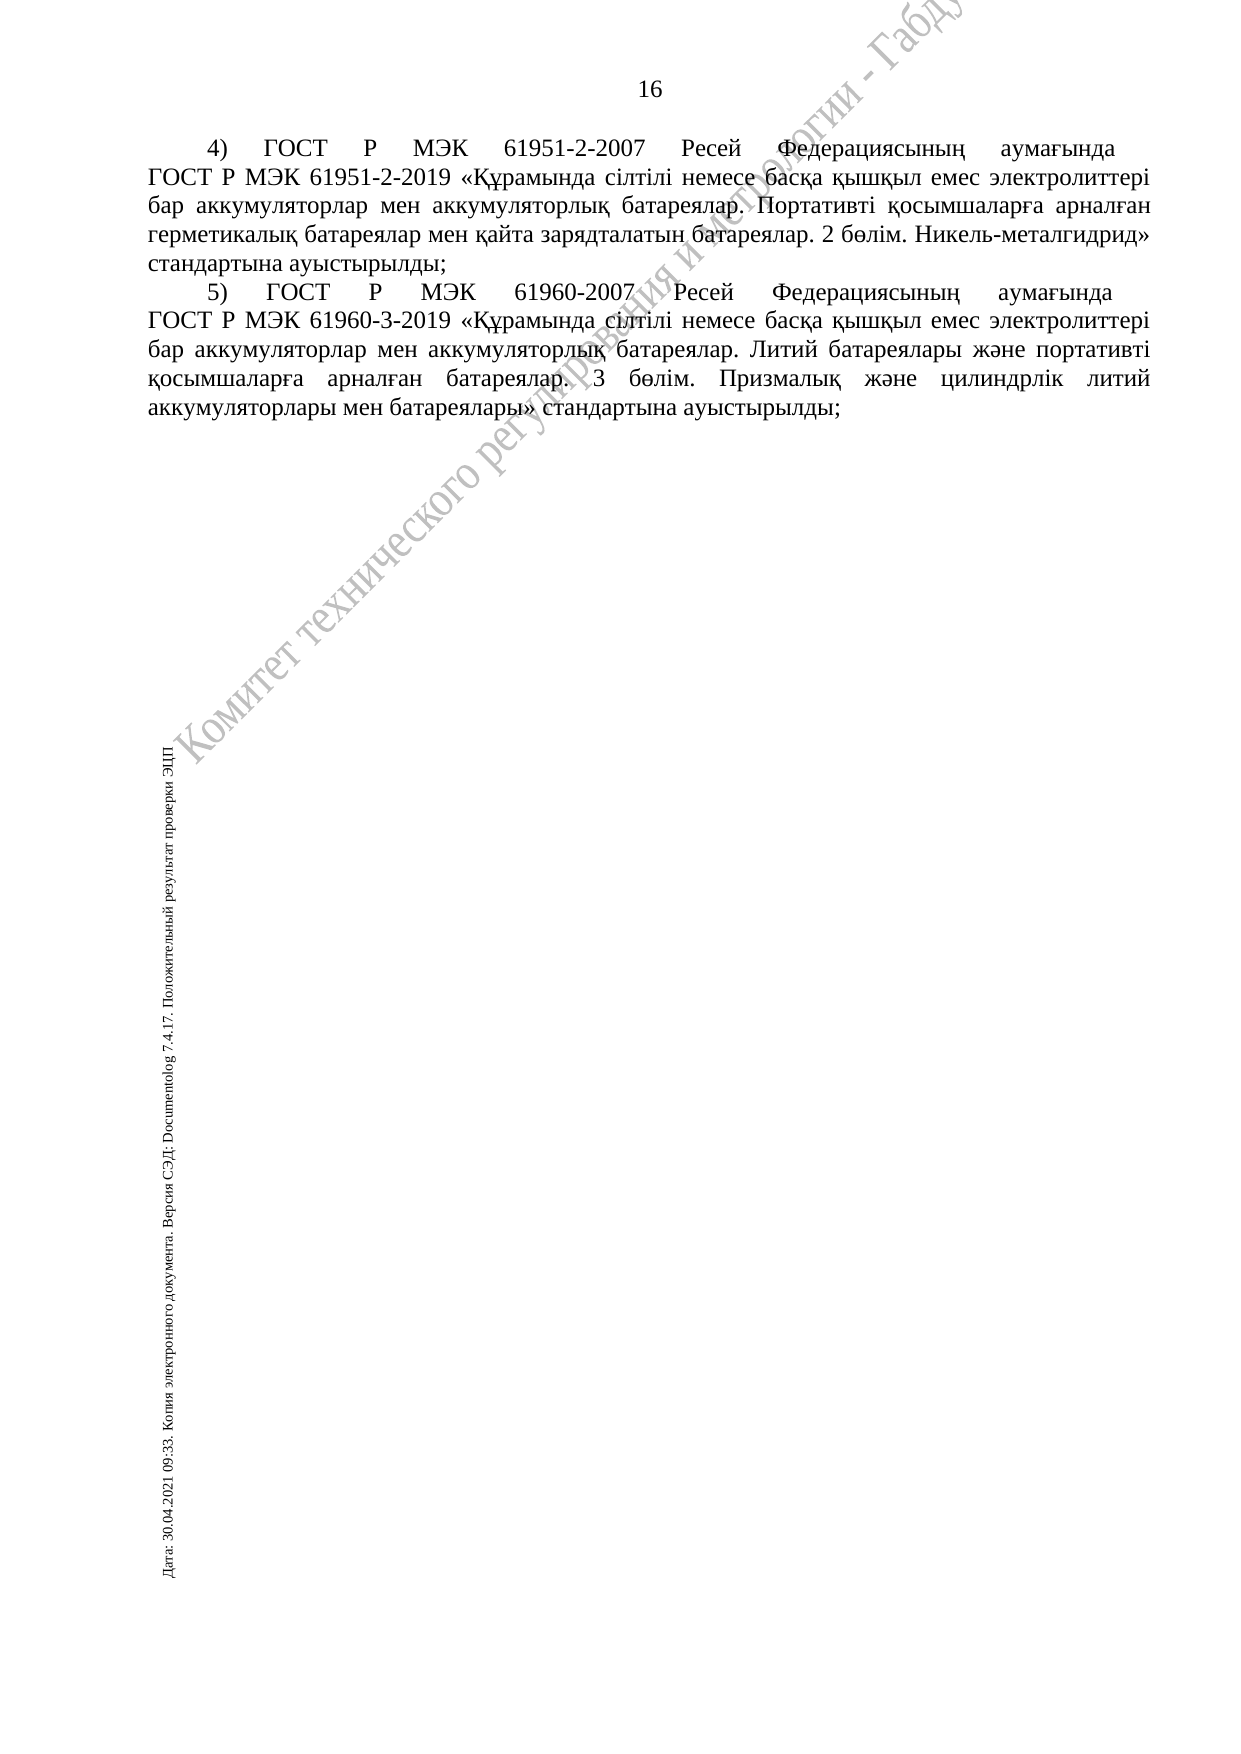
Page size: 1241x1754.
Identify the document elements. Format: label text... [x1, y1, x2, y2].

text 5) ГОСТ Р МЭК 61960-2007 Ресей Федерациясының аумағында ГОСТ Р МЭК 61960-3-2019 «Құрамында сілтілі немесе басқа қышқыл емес электролиттері бар аккумуляторлар мен аккумуляторлық батареялар. Литий батареялары және портативті қосымшаларға арналған батареялар. 3 бөлім. Призмалық және цилиндрлік литий аккумуляторлары мен батареялары» стандартына ауыстырылды; [148, 277, 1152, 420]
text 4) ГОСТ Р МЭК 61951-2-2007 Ресей Федерациясының аумағында ГОСТ Р МЭК 61951-2-2019 «Құрамында сілтілі немесе басқа қышқыл емес электролиттері бар аккумуляторлар мен аккумуляторлық батареялар. Портативті қосымшаларға арналған герметикалық батареялар мен қайта зарядталатын батареялар. 2 бөлім. Никель-металгидрид» стандартына ауыстырылды; [148, 133, 1152, 277]
